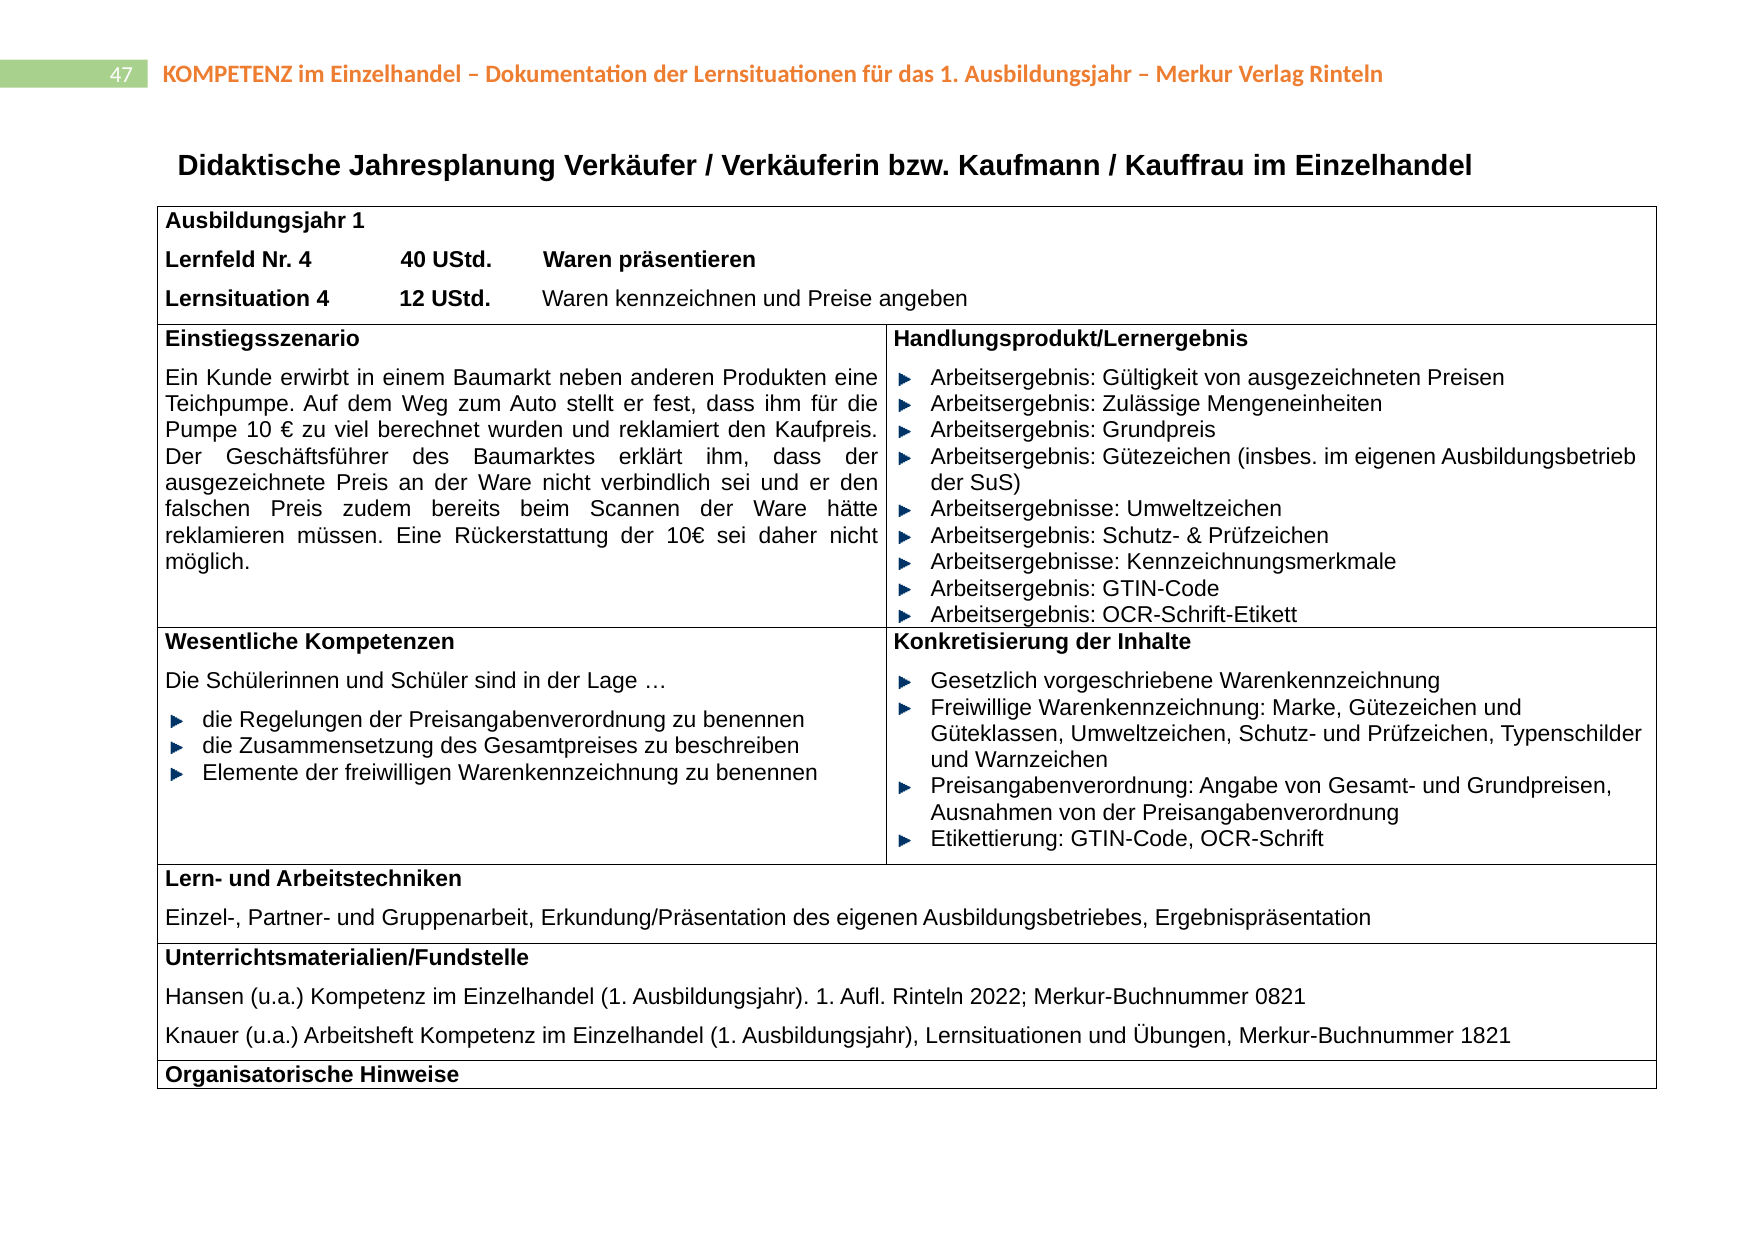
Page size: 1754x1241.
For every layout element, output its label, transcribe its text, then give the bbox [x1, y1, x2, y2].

picture [894, 698, 911, 715]
table_cell Einstiegsszenario Ein Kunde erwirbt in einem Baumarkt neben anderen Produkten eine Teichpumpe. Auf dem Weg zum Auto stellt er fest, dass ihm für die Pumpe 10 € zu viel berechnet wurden und reklamiert den Kaufpreis. Der Geschäftsführer des Baumarktes erklärt ihm, dass der ausgezeichnete Preis an der Ware nicht verbindlich sei und er den falschen Preis zudem bereits beim Scannen der Ware hätte reklamieren müssen. Eine Rückerstattung der 10€ sei daher nicht möglich. [158, 325, 886, 627]
table_header Ausbildungsjahr 1 Lernfeld Nr. 4 40 UStd. Waren präsentieren Lernsituation 4 12 UStd. Waren kennzeichnen und Preise angeben [158, 207, 1656, 324]
picture [894, 526, 911, 544]
picture [894, 777, 911, 794]
picture [894, 500, 911, 517]
table_cell Wesentliche Kompetenzen Die Schülerinnen und Schüler sind in der Lage … die Regelungen der Preisangabenverordnung zu benennen die Zusammensetzung des Gesamtpreises zu beschreiben Elemente der freiwilligen Warenkennzeichnung zu benennen [158, 628, 886, 864]
table_cell Konkretisierung der Inhalte Gesetzlich vorgeschriebene Warenkennzeichnung Freiwillige Warenkennzeichnung: Marke, Gütezeichen und Güteklassen, Umweltzeichen, Schutz- und Prüfzeichen, Typenschilder und Warnzeichen Preisangabenverordnung: Angabe von Gesamt- und Grundpreisen, Ausnahmen von der Preisangabenverordnung Etikettierung: GTIN-Code, OCR-Schrift [887, 628, 1656, 864]
picture [166, 737, 183, 754]
picture [166, 763, 183, 781]
picture [894, 579, 911, 596]
picture [894, 671, 911, 689]
picture [894, 447, 911, 465]
picture [894, 394, 911, 412]
picture [894, 368, 911, 386]
table_cell Unterrichtsmaterialien/Fundstelle Hansen (u.a.) Kompetenz im Einzelhandel (1. Ausbildungsjahr). 1. Aufl. Rinteln 2022; Merkur-Buchnummer 0821 Knauer (u.a.) Arbeitsheft Kompetenz im Einzelhandel (1. Ausbildungsjahr), Lernsituationen und Übungen, Merkur-Buchnummer 1821 [158, 944, 1656, 1060]
picture [894, 421, 911, 438]
picture [894, 605, 911, 623]
table_cell Organisatorische Hinweise [158, 1061, 1656, 1088]
table_cell Lern- und Arbeitstechniken Einzel-, Partner- und Gruppenarbeit, Erkundung/Präsentation des eigenen Ausbildungsbetriebes, Ergebnispräsentation [158, 865, 1656, 943]
picture [894, 553, 911, 570]
text Didaktische Jahresplanung Verkäufer / Verkäuferin bzw. Kaufmann / Kauffrau im Einzelhandel [177, 148, 1606, 181]
picture [894, 830, 911, 847]
table_cell Handlungsprodukt/Lernergebnis Arbeitsergebnis: Gültigkeit von ausgezeichneten Preisen Arbeitsergebnis: Zulässige Mengeneinheiten Arbeitsergebnis: Grundpreis Arbeitsergebnis: Gütezeichen (insbes. im eigenen Ausbildungsbetrieb der SuS) Arbeitsergebnisse: Umweltzeichen Arbeitsergebnis: Schutz- & Prüfzeichen Arbeitsergebnisse: Kennzeichnungsmerkmale Arbeitsergebnis: GTIN-Code Arbeitsergebnis: OCR-Schrift-Etikett [887, 325, 1656, 627]
picture [166, 710, 183, 728]
